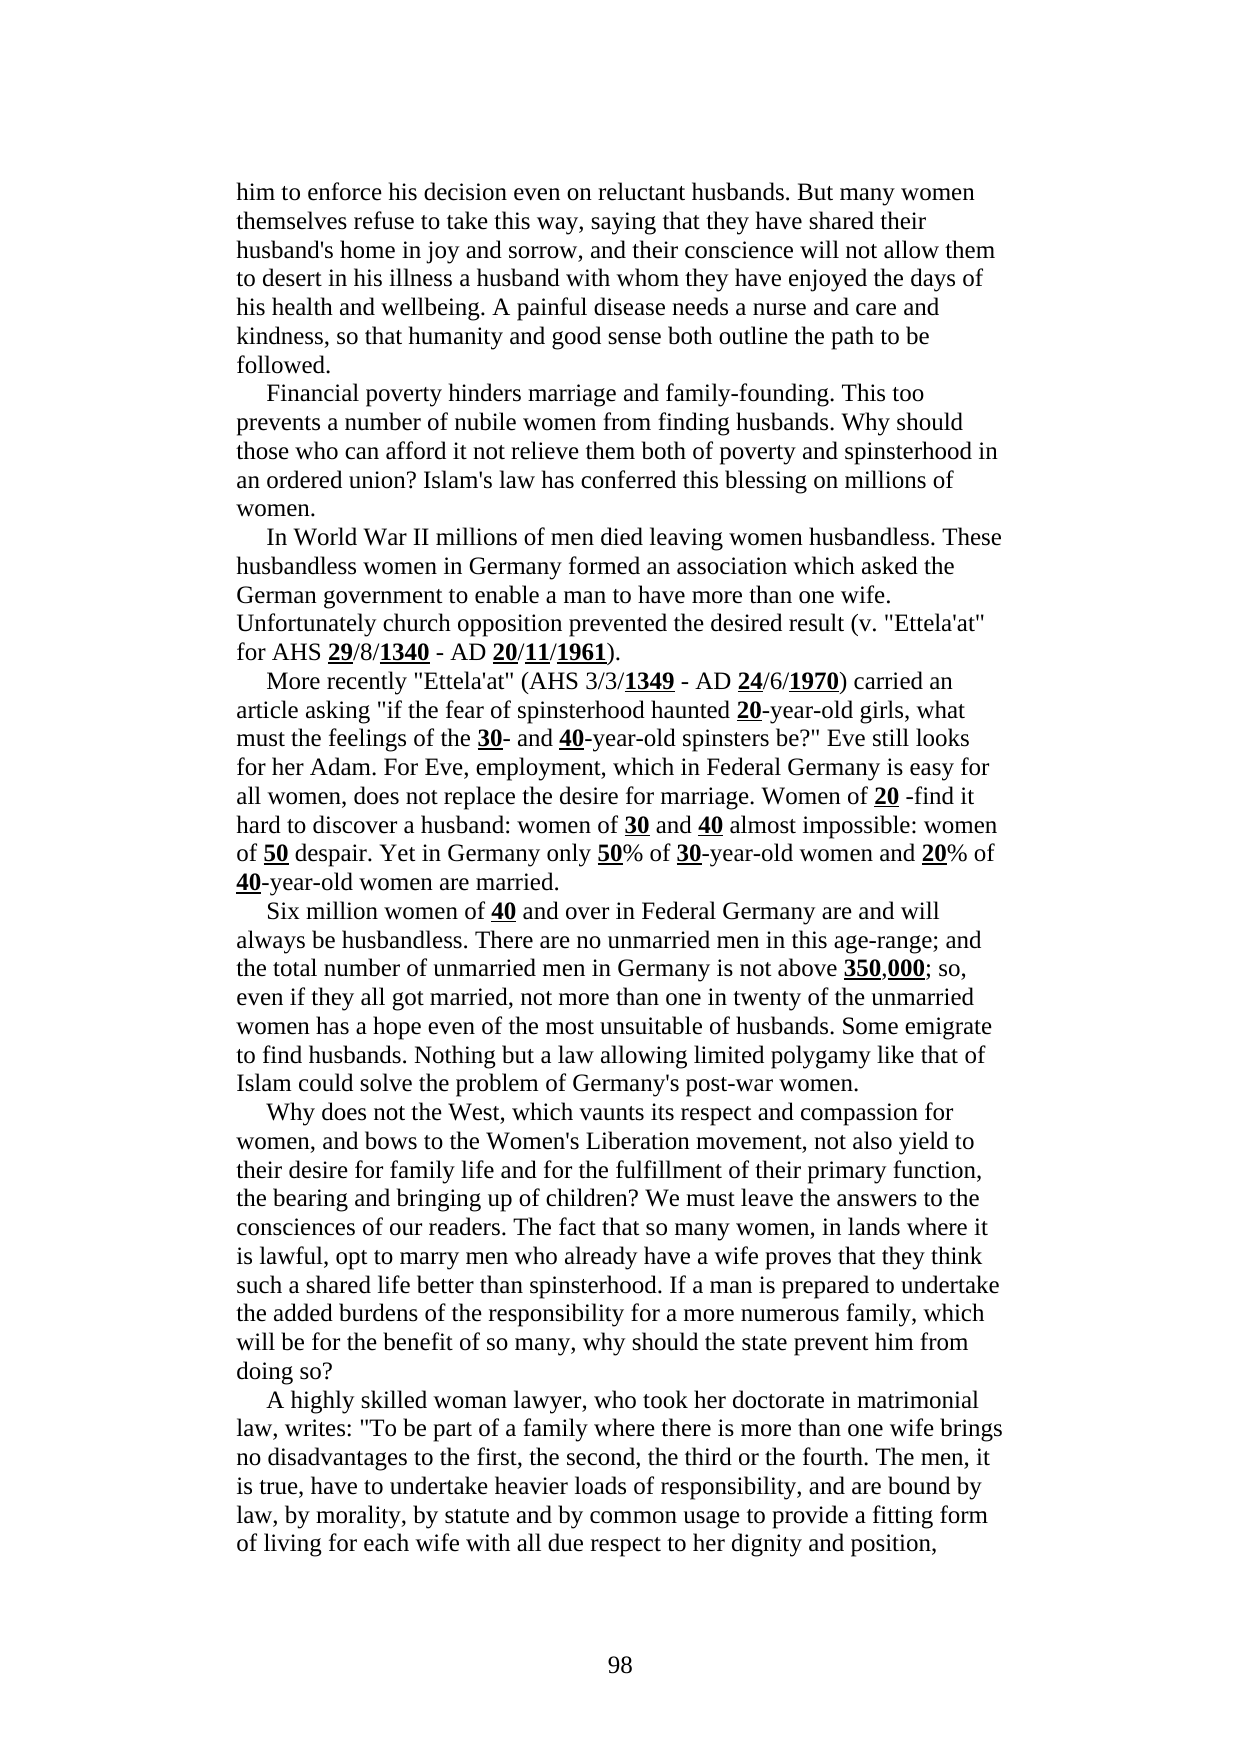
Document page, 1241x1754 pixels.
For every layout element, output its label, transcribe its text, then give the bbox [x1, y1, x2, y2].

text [236, 177, 1004, 378]
text More recently "Ettela'at" (AHS 3/3/1349 - AD 24/6/1970) carried an article asking "if the fear of spinsterhood haunted 20-year-old girls, what must the feelings of the 30- and 40-year-old spinsters be?" Eve still looks for her Adam. For Eve, employment, which in Federal Germany is easy for all women, does not replace the desire for marriage. Women of 20 -find it hard to discover a husband: women of 30 and 40 almost impossible: women of 50 despair. Yet in Germany only 50% of 30-year-old women and 20% of 40-year-old women are married. [236, 666, 1004, 896]
text Six million women of 40 and over in Federal Germany are and will always be husbandless. There are no unmarried men in this age-range; and the total number of unmarried men in Germany is not above 350,000; so, even if they all got married, not more than one in twenty of the unmarried women has a hope even of the most unsuitable of husbands. Some emigrate to find husbands. Nothing but a law allowing limited polygamy like that of Islam could solve the problem of Germany's post-war women. [236, 896, 1004, 1097]
text In World War II millions of men died leaving women husbandless. These husbandless women in Germany formed an association which asked the German government to enable a man to have more than one wife. Unfortunately church opposition prevented the desired result (v. "Ettela'at" for AHS 29/8/1340 - AD 20/11/1961). [236, 522, 1004, 666]
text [236, 1385, 1004, 1557]
text Why does not the West, which vaunts its respect and compassion for women, and bows to the Women's Liberation movement, not also yield to their desire for family life and for the fulfillment of their primary function, the bearing and bringing up of children? We must leave the answers to the consciences of our readers. The fact that so many women, in lands where it is lawful, opt to marry men who already have a wife proves that they think such a shared life better than spinsterhood. If a man is prepared to undertake the added burdens of the responsibility for a more numerous family, which will be for the benefit of so many, why should the state prevent him from doing so? [236, 1097, 1004, 1385]
text Financial poverty hinders marriage and family-founding. This too prevents a number of nubile women from finding husbands. Why should those who can afford it not relieve them both of poverty and spinsterhood in an ordered union? Islam's law has conferred this blessing on millions of women. [236, 378, 1004, 522]
